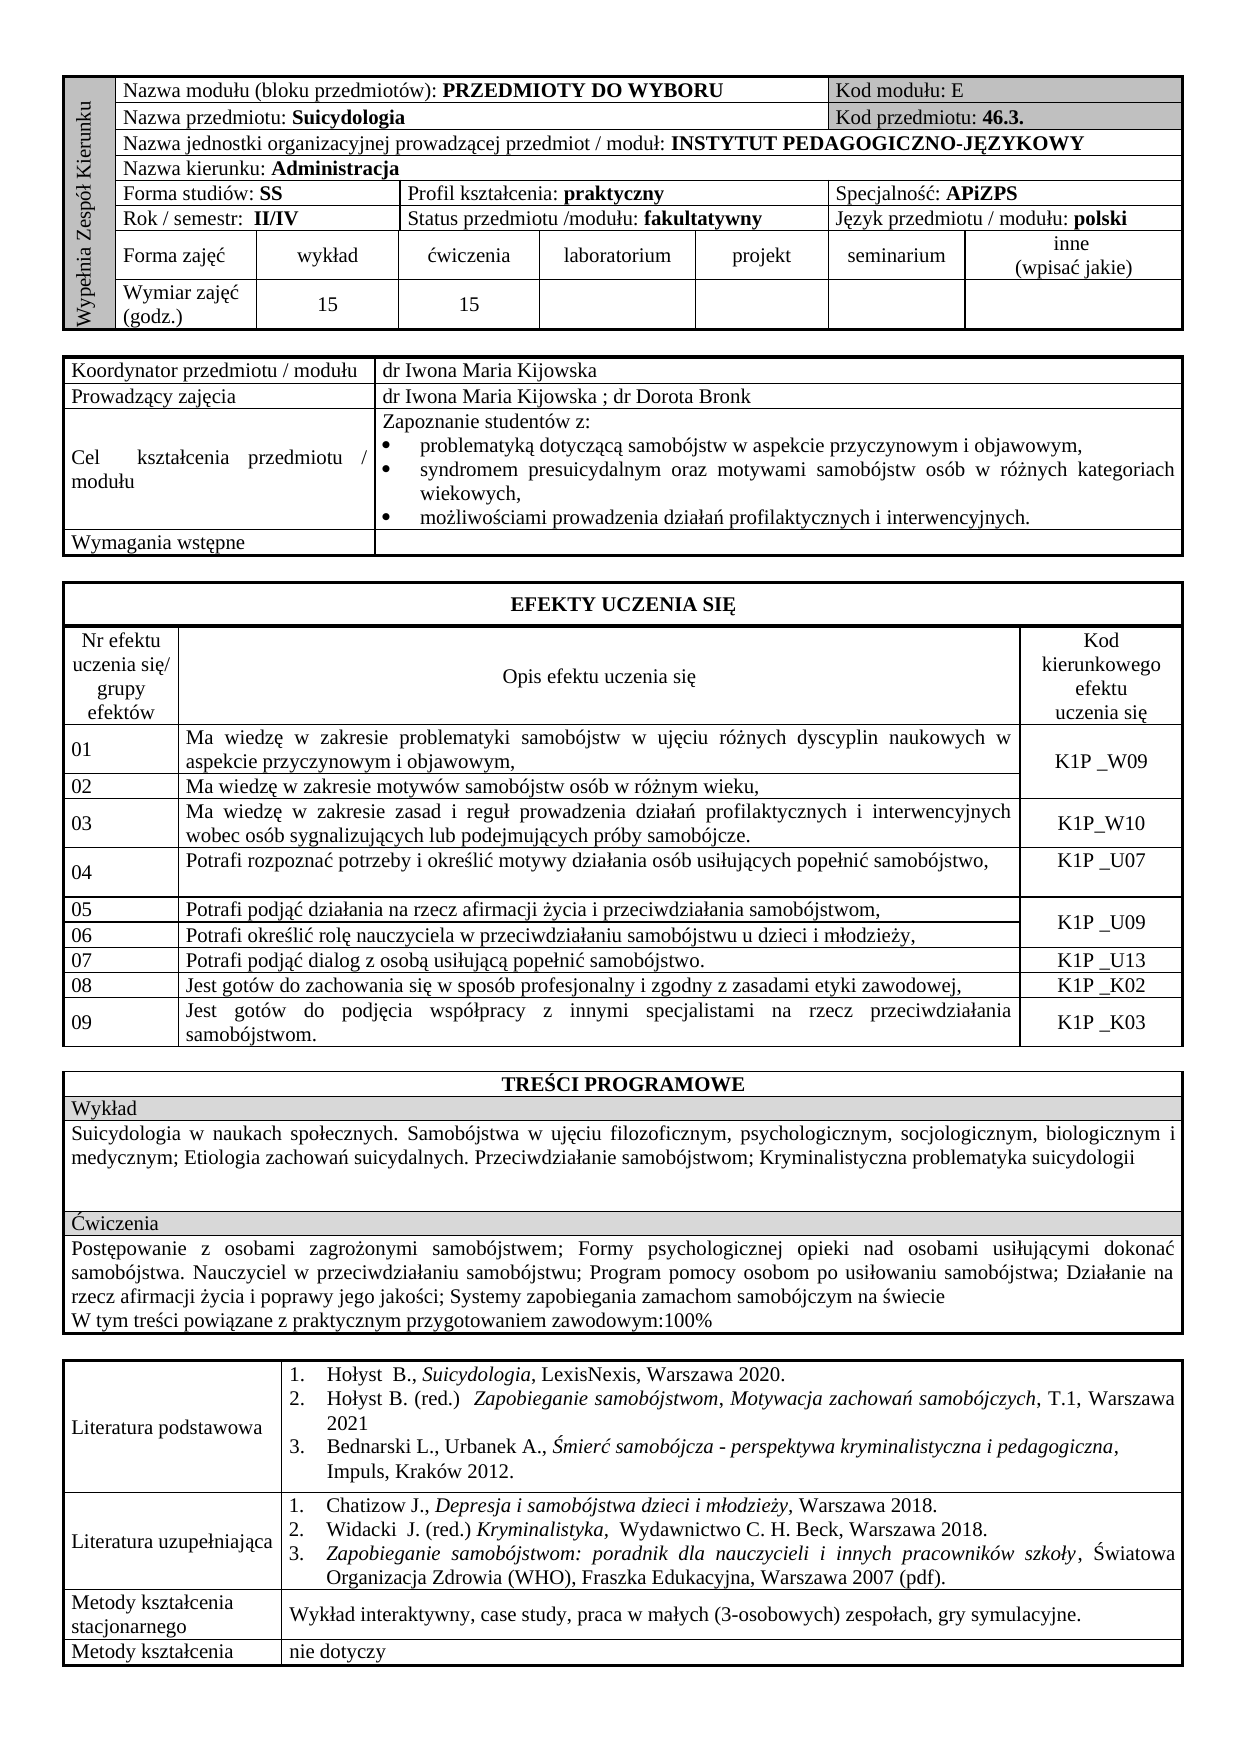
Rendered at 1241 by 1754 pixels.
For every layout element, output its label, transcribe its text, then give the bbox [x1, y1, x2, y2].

table_cell Status przedmiotu /modułu: fakultatywny [401, 206, 828, 230]
table_cell Postępowanie z osobami zagrożonymi samobójstwem; Formy psychologicznej opieki nad osobami usiłującymi dokonać samobójstwa. Nauczyciel w przeciwdziałaniu samobójstwu; Program pomocy osobom po usiłowaniu samobójstwa; Działanie na rzecz afirmacji życia i poprawy jego jakości; Systemy zapobiegania zamachom samobójczym na świecie W tym treści powiązane z praktycznym przygotowaniem zawodowym:100% [65, 1236, 1181, 1332]
table_cell K1P _K02 [1021, 973, 1181, 997]
table_header Koordynator przedmiotu / modułu [65, 359, 374, 382]
table_cell Opis efektu uczenia się [179, 628, 1019, 724]
table_cell inne (wpisać jakie) [966, 231, 1181, 279]
table_cell laboratorium [540, 231, 695, 279]
table_cell Ma wiedzę w zakresie zasad i reguł prowadzenia działań profilaktycznych i interwencyjnych wobec osób sygnalizujących lub podejmujących próby samobójcze. [179, 799, 1019, 847]
table_cell projekt [696, 231, 828, 279]
table_cell nie dotyczy [282, 1640, 1181, 1663]
table_cell Ma wiedzę w zakresie problematyki samobójstw w ujęciu różnych dyscyplin naukowych w aspekcie przyczynowym i objawowym, [179, 725, 1019, 773]
table_cell Forma studiów: SS [116, 181, 399, 205]
table_cell Potrafi podjąć działania na rzecz afirmacji życia i przeciwdziałania samobójstwom, [179, 898, 1019, 921]
table_cell 15 [399, 280, 539, 328]
table_cell Chatizow J., Depresja i samobójstwa dzieci i młodzieży, Warszawa 2018. Widacki J. (red.) Kryminalistyka, Wydawnictwo C. H. Beck, Warszawa 2018. Zapobieganie samobójstwom: poradnik dla nauczycieli i innych pracowników szkoły, Światowa Organizacja Zdrowia (WHO), Fraszka Edukacyjna, Warszawa 2007 (pdf). [282, 1493, 1181, 1589]
table_cell seminarium [829, 231, 964, 279]
table_cell [376, 530, 1181, 554]
table_cell Nr efektu uczenia się/ grupy efektów [65, 628, 178, 724]
table_cell Metody kształcenia stacjonarnego [65, 1590, 281, 1638]
table_cell K1P _U07 [1021, 848, 1181, 896]
table_cell Profil kształcenia: praktyczny [401, 181, 828, 205]
table_cell Ma wiedzę w zakresie motywów samobójstw osób w różnym wieku, [179, 774, 1019, 798]
table_cell [966, 280, 1181, 328]
table_cell 04 [65, 848, 178, 896]
table_cell Prowadzący zajęcia [65, 384, 374, 408]
table_cell 02 [65, 774, 178, 798]
table_cell [829, 280, 964, 328]
table_cell dr Iwona Maria Kijowska ; dr Dorota Bronk [376, 384, 1181, 408]
table_cell Forma zajęć [116, 231, 256, 279]
table_cell wykład [257, 231, 398, 279]
table_header Literatura podstawowa [65, 1362, 281, 1492]
table_cell [696, 280, 828, 328]
table_cell 03 [65, 799, 178, 847]
table_cell Jest gotów do podjęcia współpracy z innymi specjalistami na rzecz przeciwdziałania samobójstwom. [179, 998, 1019, 1046]
table_cell 08 [65, 973, 178, 997]
table_cell K1P_W10 [1021, 799, 1181, 847]
table_cell Cel kształcenia przedmiotu / modułu [65, 409, 374, 529]
table_cell Zapoznanie studentów z: problematyką dotyczącą samobójstw w aspekcie przyczynowym i objawowym, syndromem presuicydalnym oraz motywami samobójstw osób w różnych kategoriach wiekowych, możliwościami prowadzenia działań profilaktycznych i interwencyjnych. [376, 409, 1181, 529]
table_cell ćwiczenia [399, 231, 539, 279]
table_cell Wymiar zajęć (godz.) [116, 280, 256, 328]
table_cell Nazwa przedmiotu: Suicydologia [116, 103, 828, 129]
table_cell Nazwa jednostki organizacyjnej prowadzącej przedmiot / moduł: INSTYTUT PEDAGOGICZNO-JĘZYKOWY [116, 130, 1181, 154]
table_cell K1P _W09 [1021, 725, 1181, 798]
table_cell 07 [65, 948, 178, 972]
table_cell Kod kierunkowego efektu uczenia się [1021, 628, 1181, 724]
table_header Kod modułu: E [829, 78, 1181, 102]
table_cell Potrafi podjąć dialog z osobą usiłującą popełnić samobójstwo. [179, 948, 1019, 972]
table_cell 15 [257, 280, 398, 328]
table_cell K1P _U09 [1021, 898, 1181, 947]
table_cell Kod przedmiotu: 46.3. [829, 103, 1181, 129]
table_header Wypełnia Zespół Kierunku [65, 78, 115, 328]
table_cell Wykład [65, 1097, 1181, 1120]
table_cell Wymagania wstępne [65, 530, 374, 554]
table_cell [65, 1640, 281, 1663]
table_cell K1P _K03 [1021, 998, 1181, 1046]
table_cell Wykład interaktywny, case study, praca w małych (3-osobowych) zespołach, gry symulacyjne. [282, 1590, 1181, 1638]
table_header dr Iwona Maria Kijowska [376, 359, 1181, 382]
table_header EFEKTY UCZENIA SIĘ [65, 584, 1181, 624]
table_cell 01 [65, 725, 178, 773]
table_cell Specjalność: APiZPS [829, 181, 1181, 205]
table_cell [540, 280, 695, 328]
table_header Hołyst B., Suicydologia, LexisNexis, Warszawa 2020. Hołyst B. (red.) Zapobieganie samobójstwom, Motywacja zachowań samobójczych, T.1, Warszawa 2021 Bednarski L., Urbanek A., Śmierć samobójcza - perspektywa kryminalistyczna i pedagogiczna, Impuls, Kraków 2012. [282, 1362, 1181, 1492]
table_header TREŚCI PROGRAMOWE [65, 1072, 1181, 1096]
table_cell Potrafi określić rolę nauczyciela w przeciwdziałaniu samobójstwu u dzieci i młodzieży, [179, 923, 1019, 947]
table_cell 09 [65, 998, 178, 1046]
table_cell Rok / semestr: II/IV [116, 206, 399, 230]
table_cell Nazwa kierunku: Administracja [116, 156, 1181, 179]
table_cell Jest gotów do zachowania się w sposób profesjonalny i zgodny z zasadami etyki zawodowej, [179, 973, 1019, 997]
table_cell 06 [65, 923, 178, 947]
table_cell 05 [65, 898, 178, 921]
table_cell Suicydologia w naukach społecznych. Samobójstwa w ujęciu filozoficznym, psychologicznym, socjologicznym, biologicznym i medycznym; Etiologia zachowań suicydalnych. Przeciwdziałanie samobójstwom; Kryminalistyczna problematyka suicydologii [65, 1121, 1181, 1211]
table_header Nazwa modułu (bloku przedmiotów): PRZEDMIOTY DO WYBORU [116, 78, 828, 102]
table_cell Język przedmiotu / modułu: polski [829, 206, 1181, 230]
table_cell Ćwiczenia [65, 1212, 1181, 1235]
table_cell Potrafi rozpoznać potrzeby i określić motywy działania osób usiłujących popełnić samobójstwo, [179, 848, 1019, 896]
table_cell Literatura uzupełniająca [65, 1493, 281, 1589]
table_cell K1P _U13 [1021, 948, 1181, 972]
